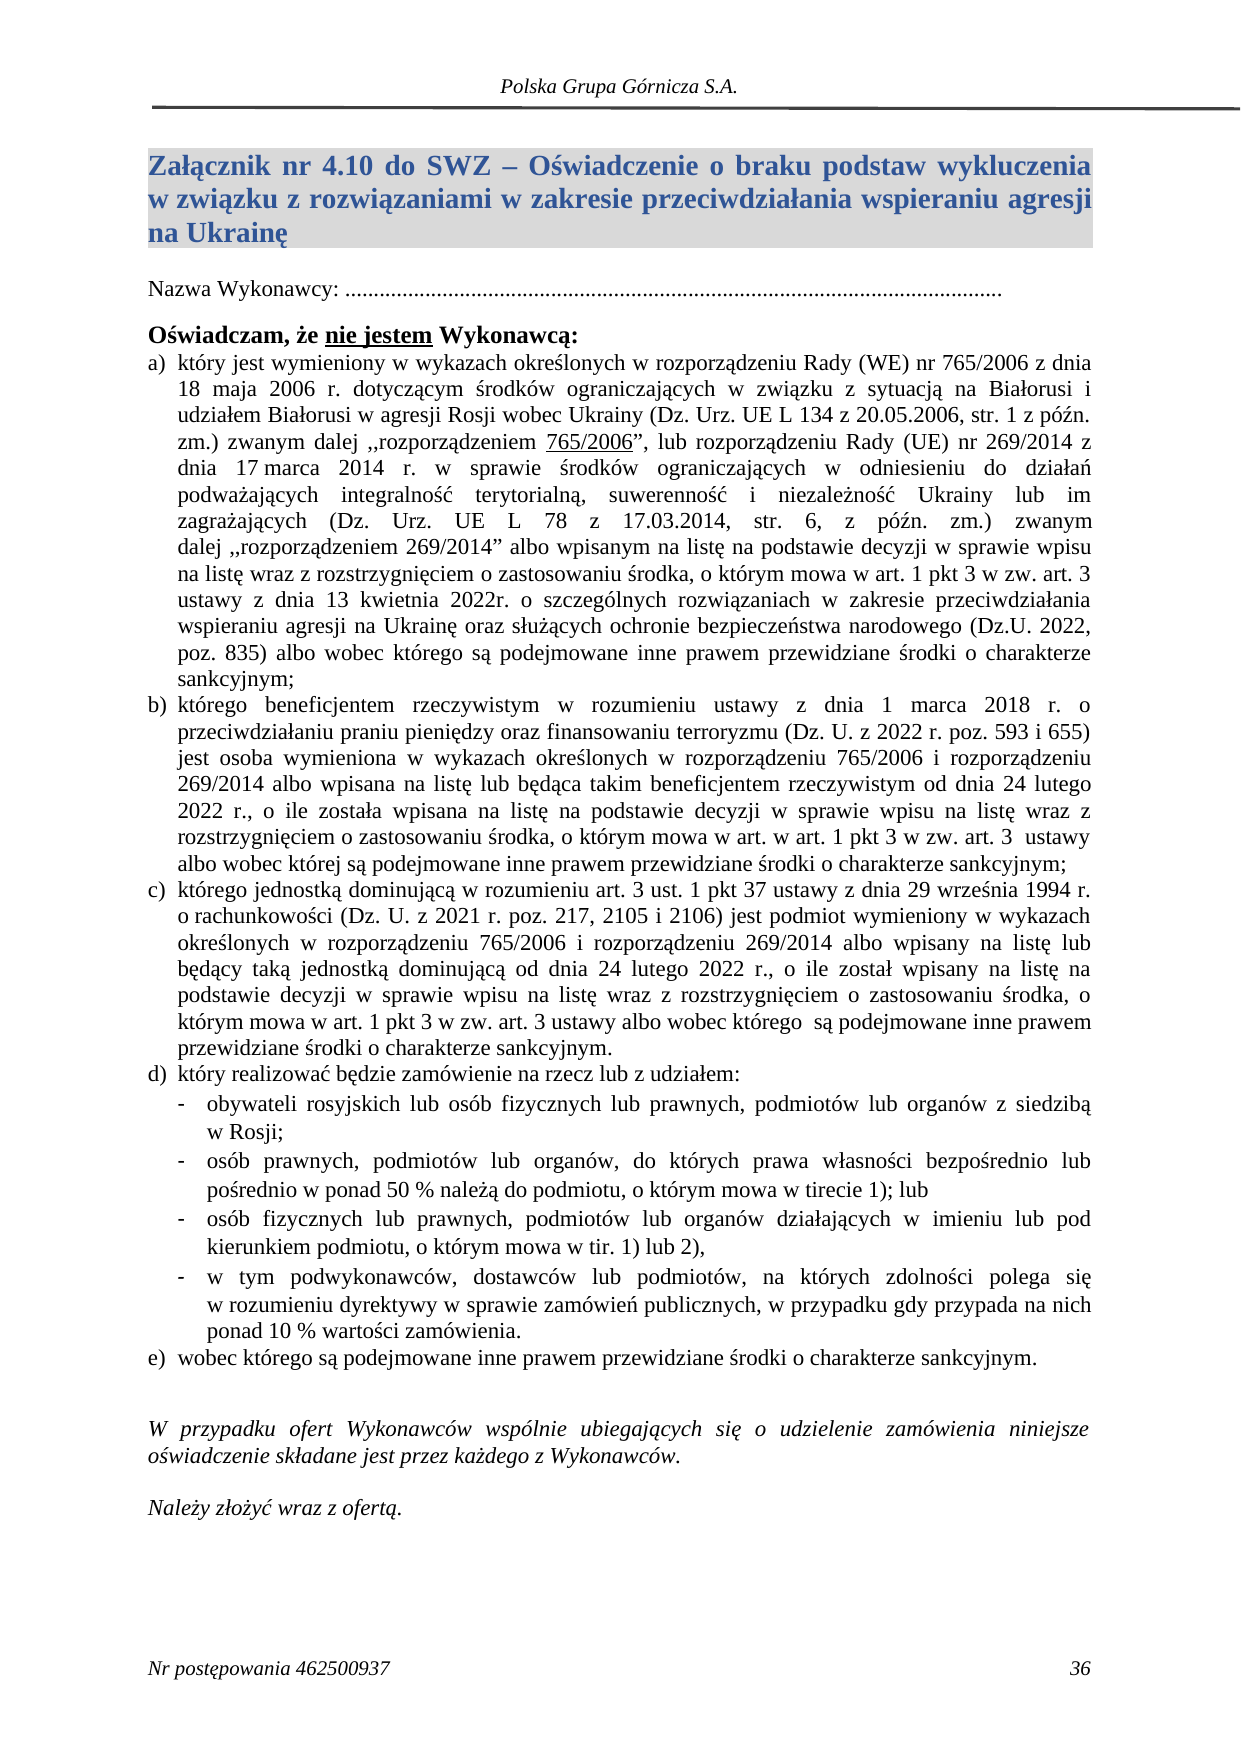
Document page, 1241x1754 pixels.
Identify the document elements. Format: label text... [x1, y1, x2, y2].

list w tym podwykonawców, dostawców lub podmiotów, na których zdolności polega się w rozumieniu dyrektywy w sprawie zamówień publicznych, w przypadku gdy przypada na nich ponad 10 % wartości zamówienia. [177, 1259, 1093, 1343]
text Oświadczam, że nie jestem Wykonawcą: [148, 320, 1093, 349]
list którego beneficjentem rzeczywistym w rozumieniu ustawy z dnia 1 marca 2018 r. o przeciwdziałaniu praniu pieniędzy oraz finansowaniu terroryzmu (Dz. U. z 2022 r. poz. 593 i 655) jest osoba wymieniona w wykazach określonych w rozporządzeniu 765/2006 i rozporządzeniu 269/2014 albo wpisana na listę lub będąca takim beneficjentem rzeczywistym od dnia 24 lutego 2022 r., o ile została wpisana na listę na podstawie decyzji w sprawie wpisu na listę wraz z rozstrzygnięciem o zastosowaniu środka, o którym mowa w art. w art. 1 pkt 3 w zw. art. 3 ustawy albo wobec której są podejmowane inne prawem przewidziane środki o charakterze sankcyjnym; [148, 691, 1093, 876]
list wobec którego są podejmowane inne prawem przewidziane środki o charakterze sankcyjnym. [148, 1343, 1093, 1370]
list osób fizycznych lub prawnych, podmiotów lub organów działających w imieniu lub pod kierunkiem podmiotu, o którym mowa w tir. 1) lub 2), [177, 1202, 1093, 1259]
list który realizować będzie zamówienie na rzecz lub z udziałem: [148, 1060, 1093, 1087]
text Nazwa Wykonawcy: ................................................................................................................... [148, 274, 1093, 301]
list którego jednostką dominującą w rozumieniu art. 3 ust. 1 pkt 37 ustawy z dnia 29 września 1994 r. o rachunkowości (Dz. U. z 2021 r. poz. 217, 2105 i 2106) jest podmiot wymieniony w wykazach określonych w rozporządzeniu 765/2006 i rozporządzeniu 269/2014 albo wpisany na listę lub będący taką jednostką dominującą od dnia 24 lutego 2022 r., o ile został wpisany na listę na podstawie decyzji w sprawie wpisu na listę wraz z rozstrzygnięciem o zastosowaniu środka, o którym mowa w art. 1 pkt 3 w zw. art. 3 ustawy albo wobec którego są podejmowane inne prawem przewidziane środki o charakterze sankcyjnym. [148, 876, 1093, 1060]
text Należy złożyć wraz z ofertą. [133, 1494, 1093, 1521]
subtitle Załącznik nr 4.10 do SWZ – Oświadczenie o braku podstaw wykluczenia w związku z rozwiązaniami w zakresie przeciwdziałania wspieraniu agresji na Ukrainę [148, 148, 1093, 248]
text W przypadku ofert Wykonawców wspólnie ubiegających się o udzielenie zamówienia niniejsze oświadczenie składane jest przez każdego z Wykonawców. [148, 1415, 1093, 1468]
list osób prawnych, podmiotów lub organów, do których prawa własności bezpośrednio lub pośrednio w ponad 50 % należą do podmiotu, o którym mowa w tirecie 1); lub [177, 1144, 1093, 1202]
list który jest wymieniony w wykazach określonych w rozporządzeniu Rady (WE) nr 765/2006 z dnia 18 maja 2006 r. dotyczącym środków ograniczających w związku z sytuacją na Białorusi i udziałem Białorusi w agresji Rosji wobec Ukrainy (Dz. Urz. UE L 134 z 20.05.2006, str. 1 z późn. zm.) zwanym dalej ,,rozporządzeniem 765/2006”, lub rozporządzeniu Rady (UE) nr 269/2014 z dnia 17 marca 2014 r. w sprawie środków ograniczających w odniesieniu do działań podważających integralność terytorialną, suwerenność i niezależność Ukrainy lub im zagrażających (Dz. Urz. UE L 78 z 17.03.2014, str. 6, z późn. zm.) zwanym dalej ,,rozporządzeniem 269/2014” albo wpisanym na listę na podstawie decyzji w sprawie wpisu na listę wraz z rozstrzygnięciem o zastosowaniu środka, o którym mowa w art. 1 pkt 3 w zw. art. 3 ustawy z dnia 13 kwietnia 2022r. o szczególnych rozwiązaniach w zakresie przeciwdziałania wspieraniu agresji na Ukrainę oraz służących ochronie bezpieczeństwa narodowego (Dz.U. 2022, poz. 835) albo wobec którego są podejmowane inne prawem przewidziane środki o charakterze sankcyjnym; [148, 349, 1093, 691]
list obywateli rosyjskich lub osób fizycznych lub prawnych, podmiotów lub organów z siedzibą w Rosji; [177, 1087, 1093, 1144]
